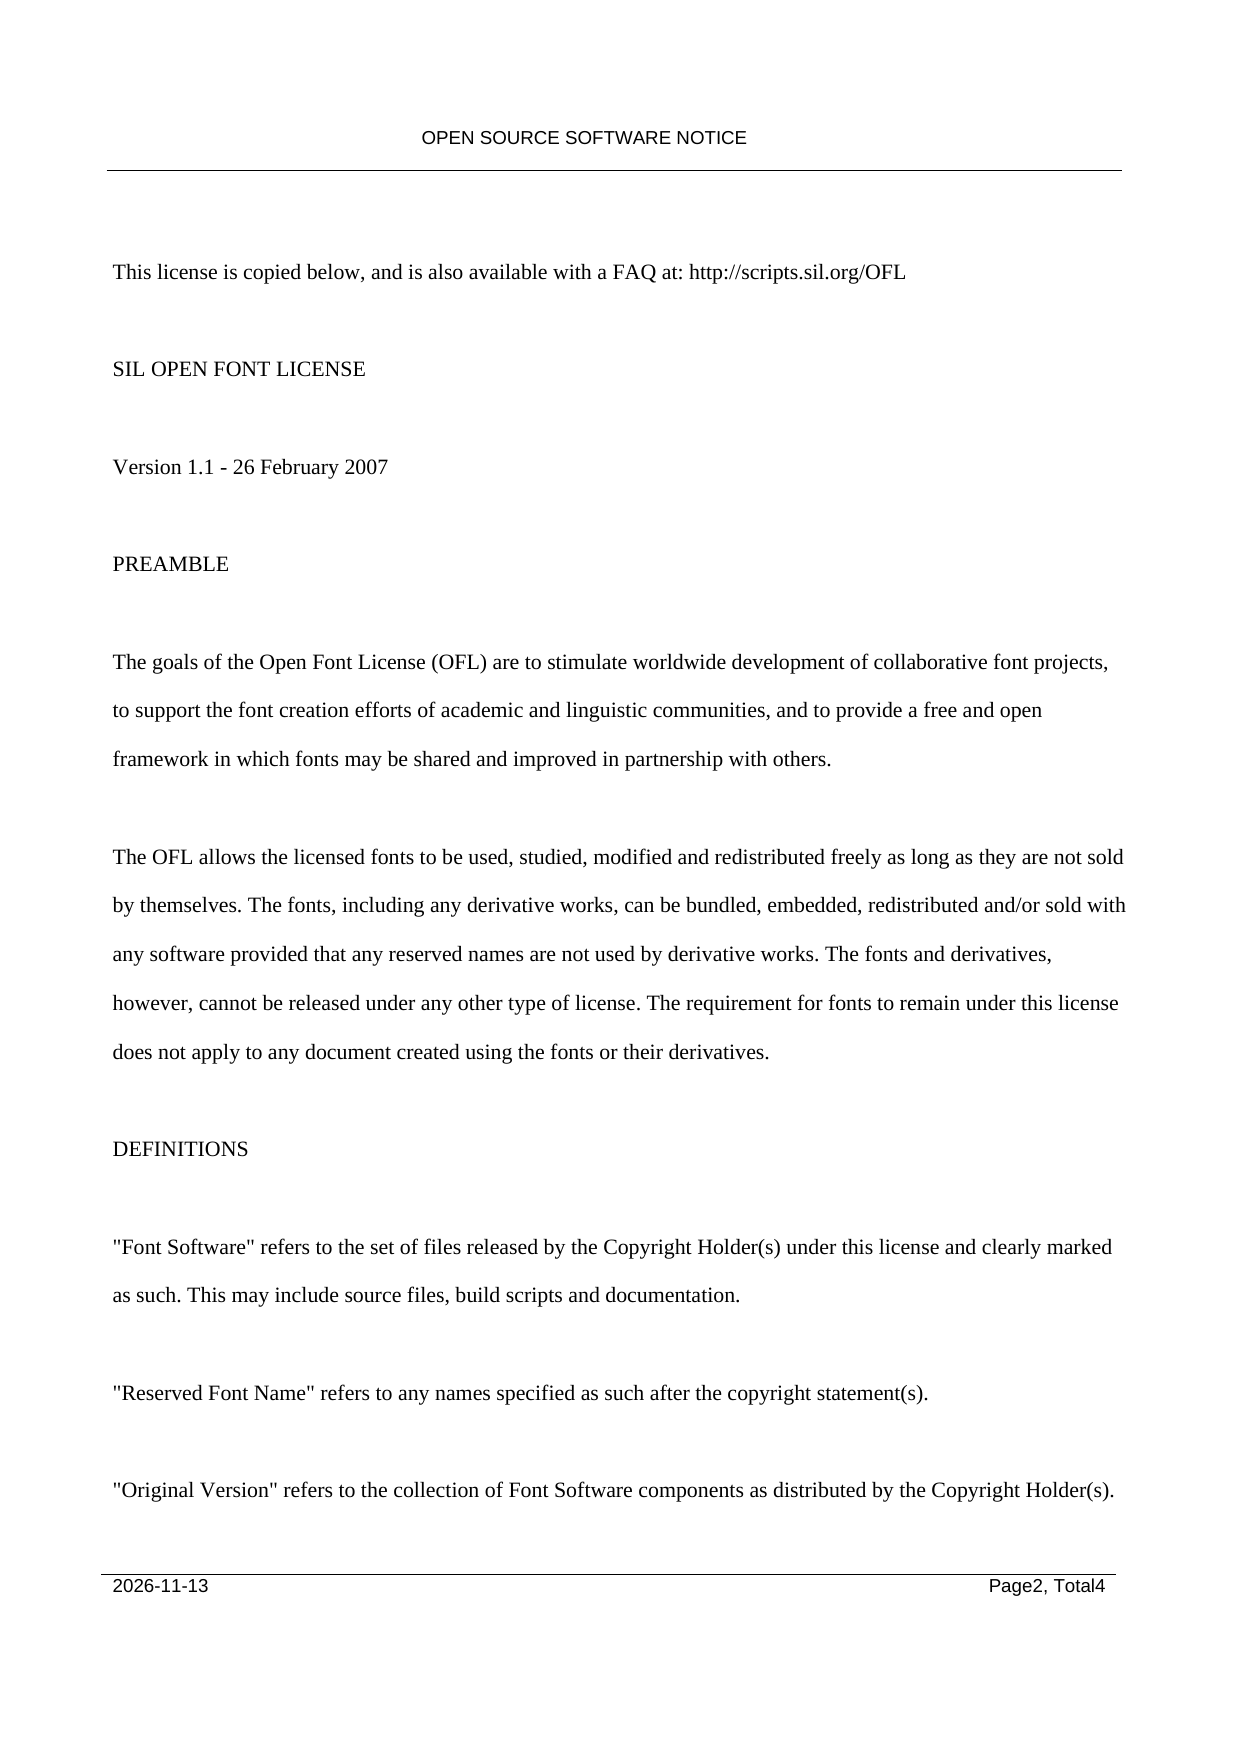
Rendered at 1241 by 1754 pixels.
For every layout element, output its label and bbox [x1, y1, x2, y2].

text [112, 206, 1128, 1506]
